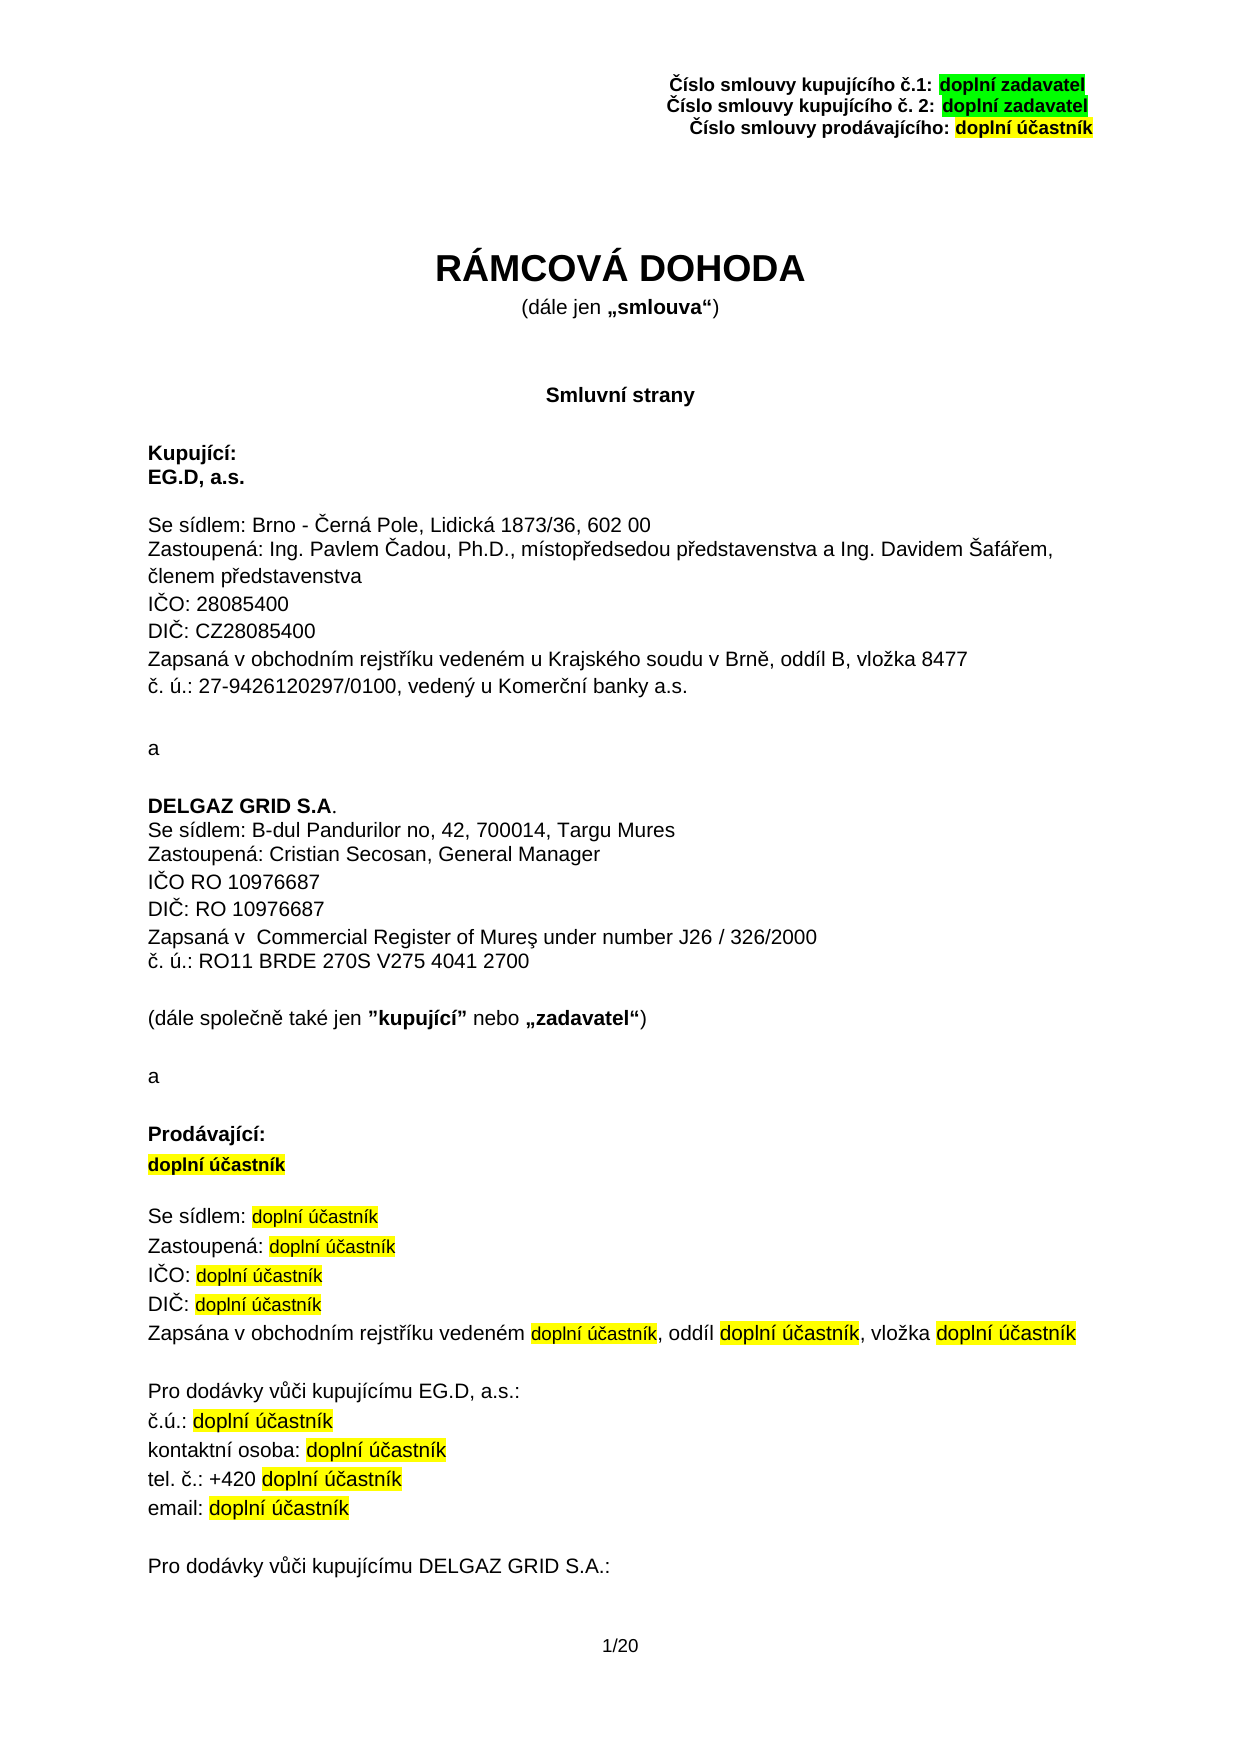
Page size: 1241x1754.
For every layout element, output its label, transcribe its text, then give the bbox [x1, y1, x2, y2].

text Zapsaná v obchodním rejstříku vedeném u Krajského soudu v Brně, oddíl B, vložka 8477 [148, 647, 1093, 671]
text DIČ: CZ28085400 [148, 619, 1093, 643]
text DIČ: RO 10976687 [148, 897, 1093, 921]
text DELGAZ GRID S.A. [148, 789, 1093, 818]
text IČO: 28085400 [148, 592, 1093, 616]
text Kupující: [148, 436, 1093, 465]
text (dále jen „smlouva“) [148, 290, 1093, 319]
text Se sídlem: B-dul Pandurilor no, 42, 700014, Targu Mures [148, 818, 1093, 842]
text Zapsána v obchodním rejstříku vedeném doplní účastník, oddíl doplní účastník, vložka doplní účastník [148, 1316, 1093, 1345]
text DIČ: doplní účastník [148, 1287, 1093, 1316]
text doplní účastník [148, 1146, 1093, 1175]
text Prodávající: [148, 1117, 1093, 1146]
text Smluvní strany [148, 377, 1093, 406]
text Se sídlem: Brno - Černá Pole, Lidická 1873/36, 602 00 [148, 513, 1093, 537]
text Pro dodávky vůči kupujícímu EG.D, a.s.: [148, 1374, 1093, 1403]
text (dále společně také jen ”kupující” nebo „zadavatel“) [148, 1000, 1093, 1029]
text č. ú.: 27-9426120297/0100, vedený u Komerční banky a.s. [148, 674, 1093, 698]
text IČO: doplní účastník [148, 1257, 1093, 1287]
text EG.D, a.s. [148, 465, 1093, 489]
text email: doplní účastník [148, 1491, 1093, 1520]
text IČO RO 10976687 [148, 870, 1093, 894]
text Zastoupená: Ing. Pavlem Čadou, Ph.D., místopředsedou představenstva a Ing. Davidem Šafářem, členem představenstva [148, 537, 1093, 588]
text kontaktní osoba: doplní účastník [148, 1432, 1093, 1462]
text a [148, 731, 1093, 760]
text Zastoupená: Cristian Secosan, General Manager [148, 842, 1093, 866]
text Pro dodávky vůči kupujícímu DELGAZ GRID S.A.: [148, 1549, 1093, 1578]
text a [148, 1058, 1093, 1088]
text RÁMCOVÁ DOHODA [148, 247, 1093, 290]
text č. ú.: RO11 BRDE 270S V275 4041 2700 [148, 949, 1093, 973]
text Zastoupená: doplní účastník [148, 1228, 1093, 1257]
text tel. č.: +420 doplní účastník [148, 1462, 1093, 1491]
text Se sídlem: doplní účastník [148, 1199, 1093, 1228]
text Zapsaná v Commercial Register of Mureş under number J26 / 326/2000 [148, 925, 1093, 949]
text č.ú.: doplní účastník [148, 1403, 1093, 1432]
